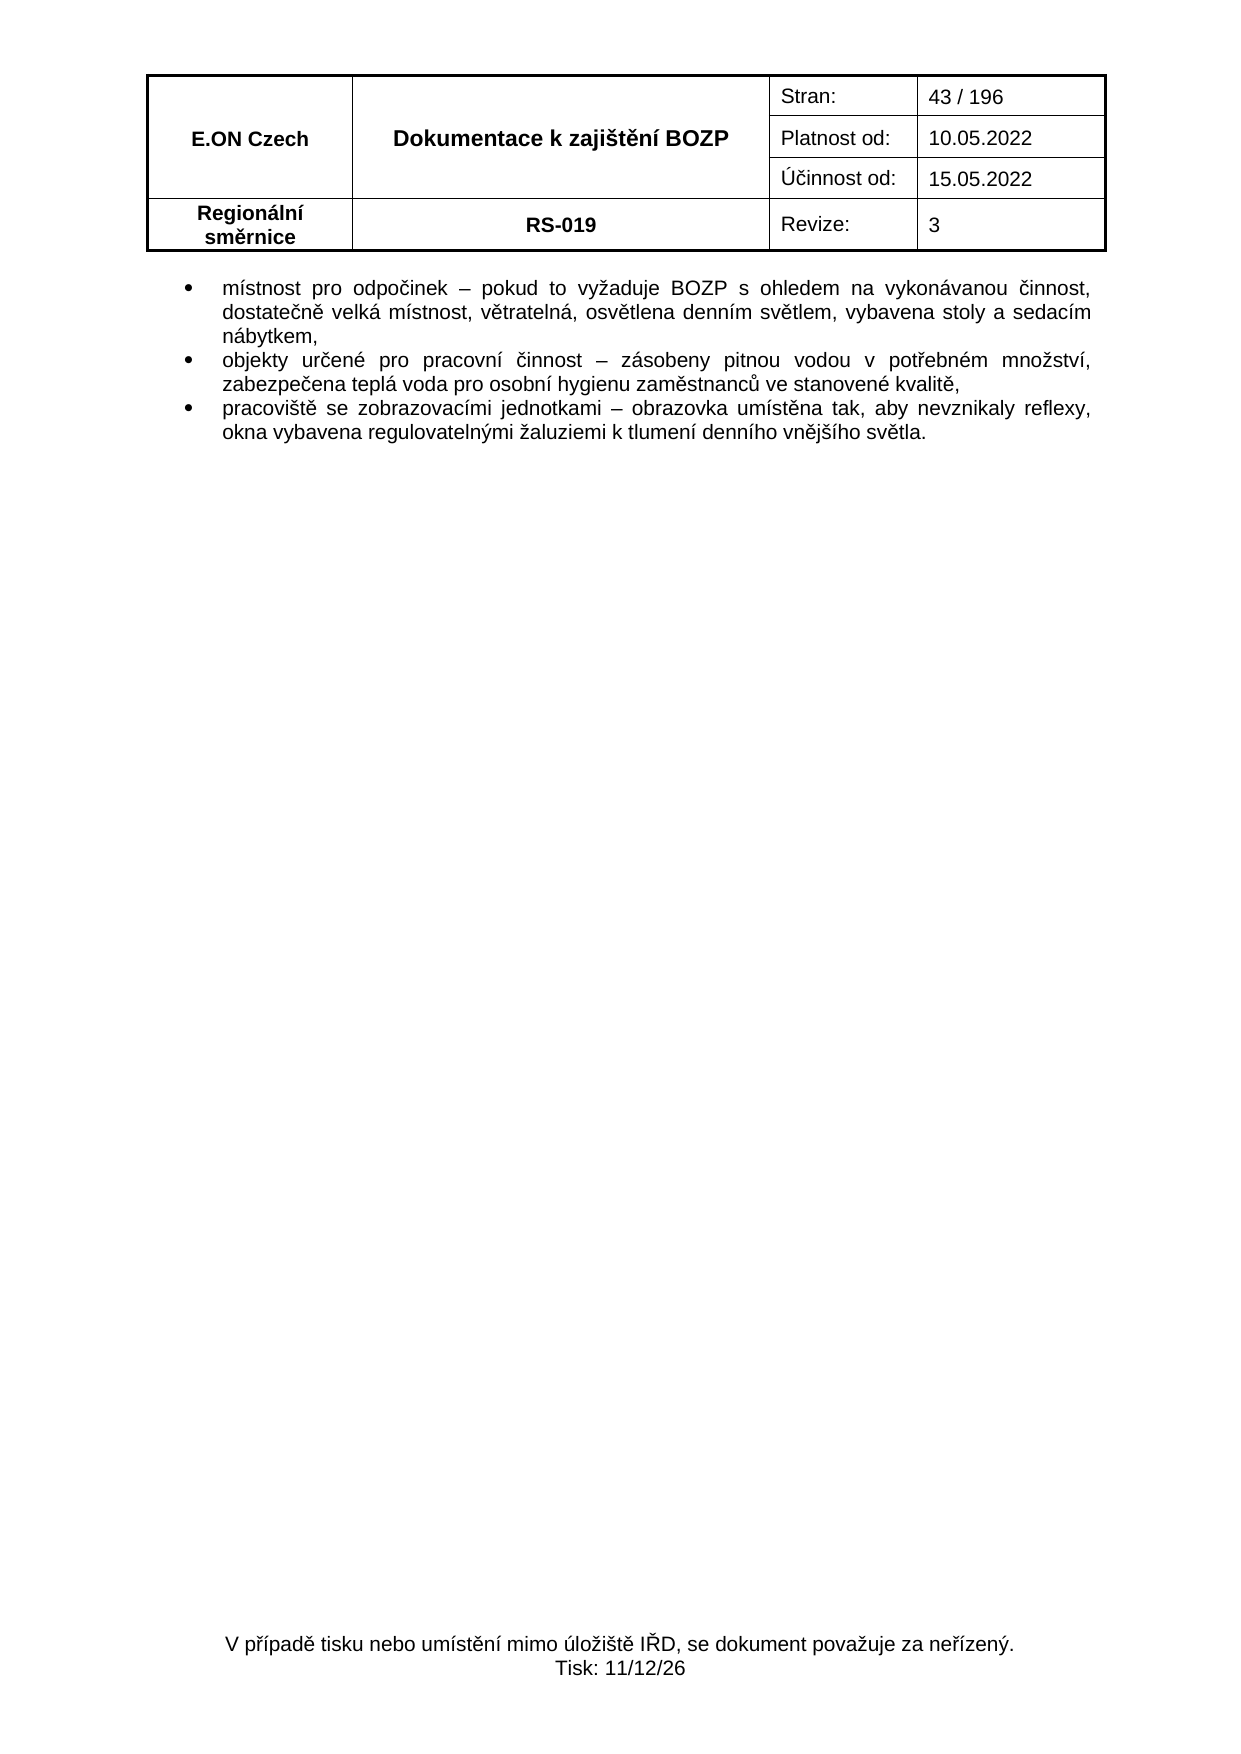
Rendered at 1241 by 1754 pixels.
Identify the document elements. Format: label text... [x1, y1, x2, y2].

list pracoviště se zobrazovacími jednotkami – obrazovka umístěna tak, aby nevznikaly reflexy, okna vybavena regulovatelnými žaluziemi k tlumení denního vnějšího světla. [185, 396, 1092, 444]
list místnost pro odpočinek – pokud to vyžaduje BOZP s ohledem na vykonávanou činnost, dostatečně velká místnost, větratelná, osvětlena denním světlem, vybavena stoly a sedacím nábytkem, [185, 276, 1092, 348]
list objekty určené pro pracovní činnost – zásobeny pitnou vodou v potřebném množství, zabezpečena teplá voda pro osobní hygienu zaměstnanců ve stanovené kvalitě, [185, 348, 1092, 396]
